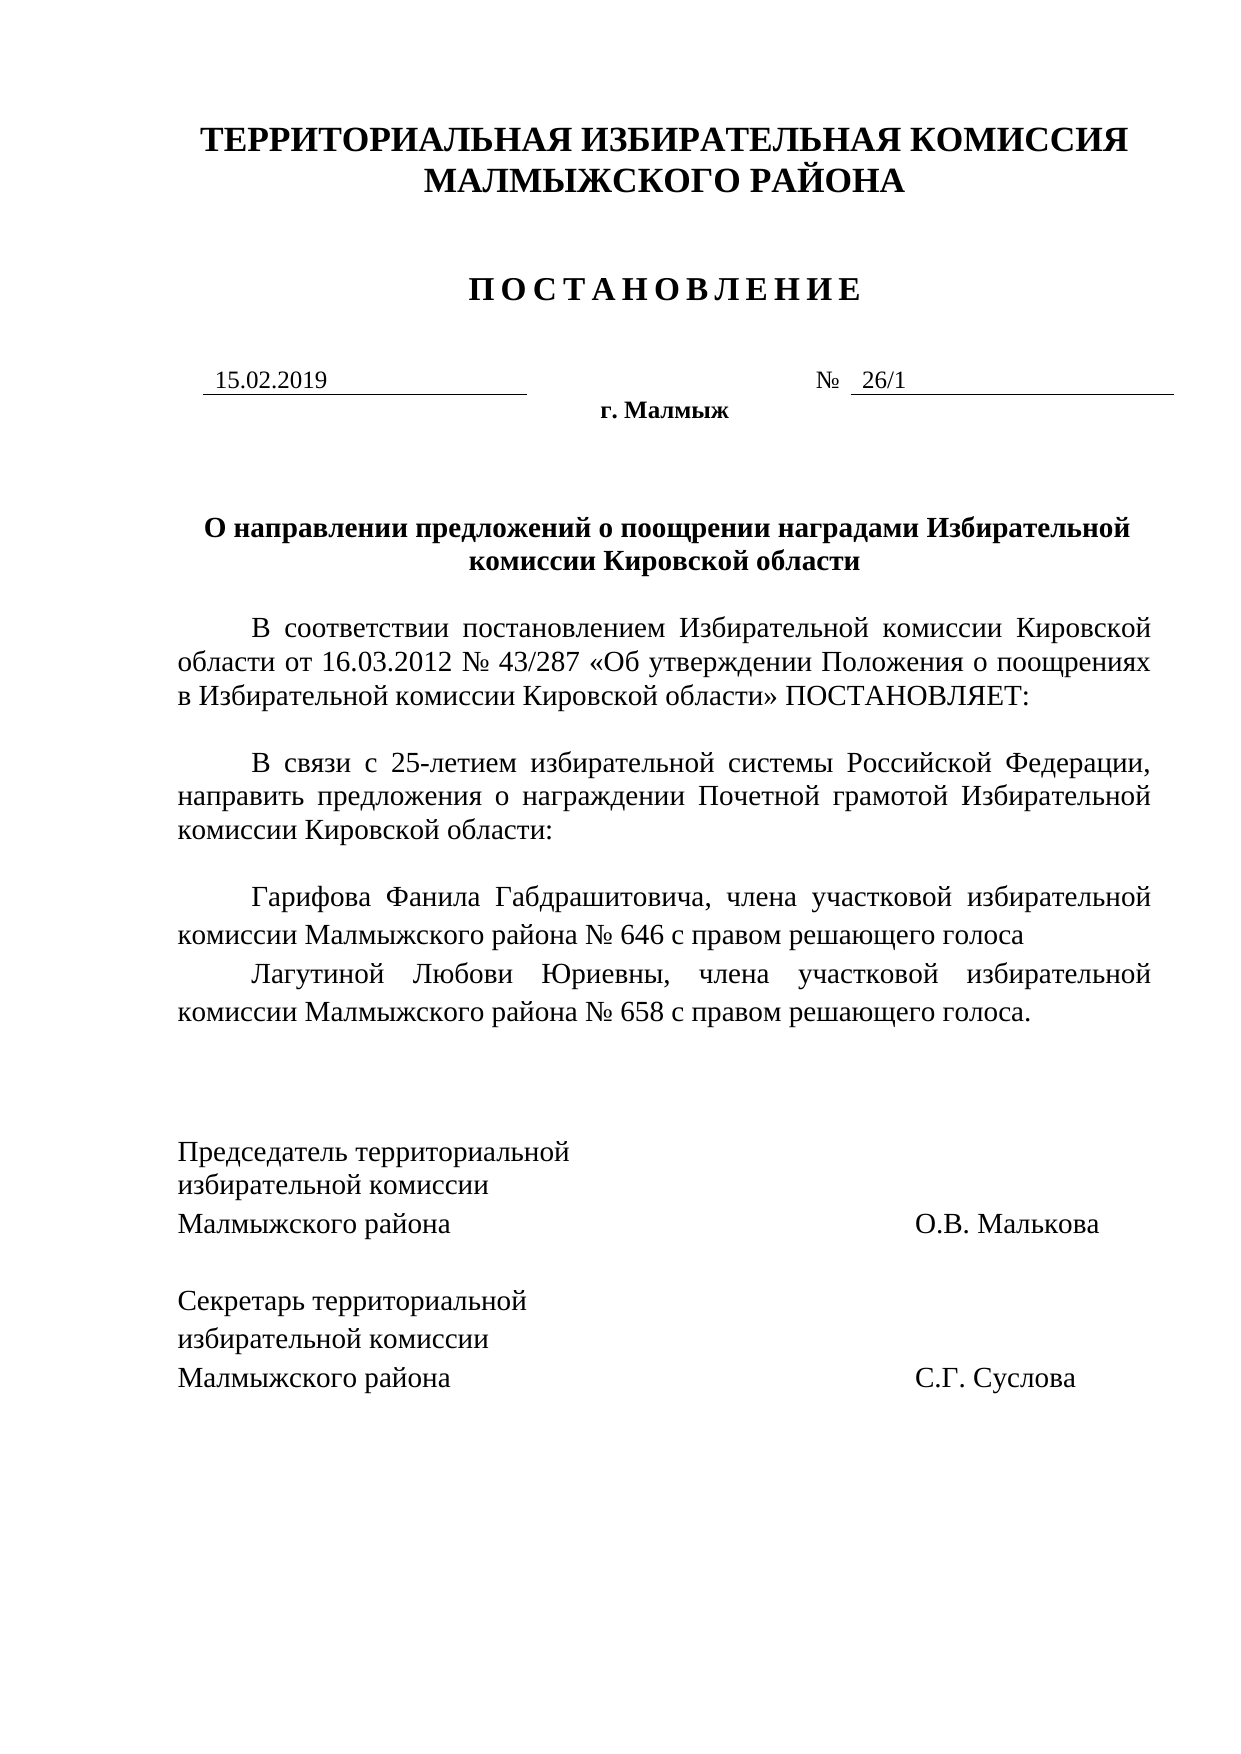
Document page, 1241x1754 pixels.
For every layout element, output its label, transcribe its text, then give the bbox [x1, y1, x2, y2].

text Председатель территориальной [177, 1134, 1152, 1167]
text г. Малмыж [177, 395, 1152, 424]
text Гарифова Фанила Габдрашитовича, члена участковой избирательной комиссии Малмыжского района № 646 с правом решающего голоса [177, 879, 1152, 951]
text ТЕРРИТОРИАЛЬНАЯ ИЗБИРАТЕЛЬНАЯ КОМИССИЯ МАЛМЫЖСКОГО РАЙОНА [177, 118, 1152, 200]
table_header № [527, 365, 851, 394]
text избирательной комиссии [177, 1167, 1152, 1201]
text В соответствии постановлением Избирательной комиссии Кировской области от 16.03.2012 № 43/287 «Об утверждении Положения о поощрениях в Избирательной комиссии Кировской области» ПОСТАНОВЛЯЕТ: [177, 611, 1152, 711]
text избирательной комиссии [177, 1321, 1152, 1355]
text В связи с 25-летием избирательной системы Российской Федерации, направить предложения о награждении Почетной грамотой Избирательной комиссии Кировской области: [177, 745, 1152, 845]
table_header 15.02.2019 [203, 365, 527, 394]
text О направлении предложений о поощрении наградами Избирательной комиссии Кировской области [177, 510, 1152, 577]
table_header 26/1 [851, 365, 1174, 394]
text Секретарь территориальной [177, 1283, 1152, 1316]
text Лагутиной Любови Юриевны, члена участковой избирательной комиссии Малмыжского района № 658 с правом решающего голоса. [177, 956, 1152, 1028]
text ПОСТАНОВЛЕНИЕ [177, 269, 1152, 308]
text Малмыжского района О.В. Малькова [177, 1206, 1152, 1239]
text Малмыжского района С.Г. Суслова [177, 1360, 1152, 1393]
